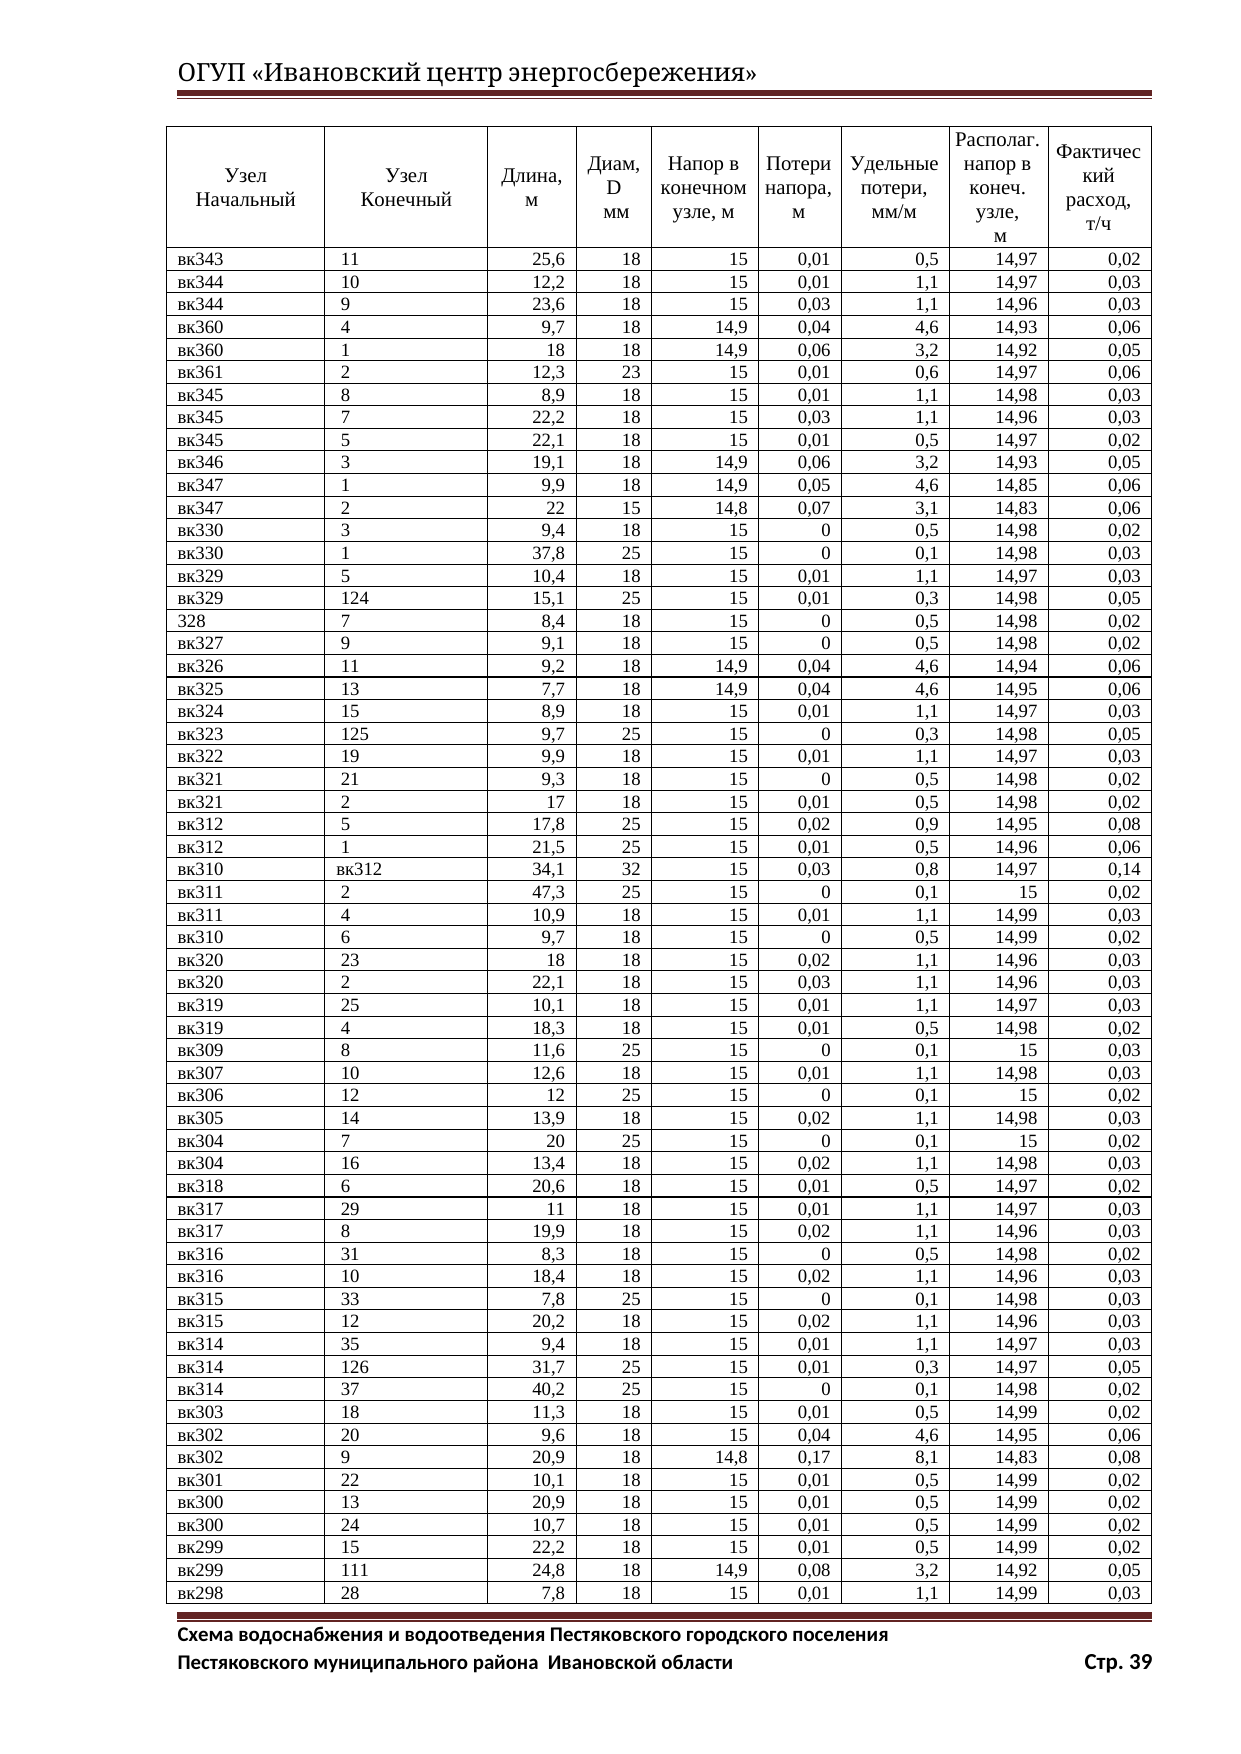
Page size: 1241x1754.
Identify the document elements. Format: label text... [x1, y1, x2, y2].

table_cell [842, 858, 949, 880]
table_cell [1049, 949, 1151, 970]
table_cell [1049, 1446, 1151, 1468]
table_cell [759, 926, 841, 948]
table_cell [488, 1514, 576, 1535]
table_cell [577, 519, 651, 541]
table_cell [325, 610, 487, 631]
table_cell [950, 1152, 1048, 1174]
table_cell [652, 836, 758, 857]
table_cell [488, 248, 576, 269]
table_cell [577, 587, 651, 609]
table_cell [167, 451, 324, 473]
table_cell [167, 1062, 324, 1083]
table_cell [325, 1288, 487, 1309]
table_header Диам, D мм [577, 127, 651, 247]
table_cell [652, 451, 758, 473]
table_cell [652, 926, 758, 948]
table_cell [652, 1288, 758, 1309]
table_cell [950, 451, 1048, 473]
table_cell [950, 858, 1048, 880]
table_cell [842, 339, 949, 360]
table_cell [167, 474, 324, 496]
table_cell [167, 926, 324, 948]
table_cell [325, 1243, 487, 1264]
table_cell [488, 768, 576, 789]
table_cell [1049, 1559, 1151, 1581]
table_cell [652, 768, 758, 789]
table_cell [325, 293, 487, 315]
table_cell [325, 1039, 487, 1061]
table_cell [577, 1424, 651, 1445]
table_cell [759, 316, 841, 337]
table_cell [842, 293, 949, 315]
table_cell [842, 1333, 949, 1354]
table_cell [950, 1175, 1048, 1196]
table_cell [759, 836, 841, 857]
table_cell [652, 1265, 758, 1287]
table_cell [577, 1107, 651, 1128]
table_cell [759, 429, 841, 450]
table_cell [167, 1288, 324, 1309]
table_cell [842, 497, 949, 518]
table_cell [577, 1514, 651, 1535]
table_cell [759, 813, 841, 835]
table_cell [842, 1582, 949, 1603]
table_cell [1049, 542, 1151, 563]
table_header Напор в конечном узле, м [652, 127, 758, 247]
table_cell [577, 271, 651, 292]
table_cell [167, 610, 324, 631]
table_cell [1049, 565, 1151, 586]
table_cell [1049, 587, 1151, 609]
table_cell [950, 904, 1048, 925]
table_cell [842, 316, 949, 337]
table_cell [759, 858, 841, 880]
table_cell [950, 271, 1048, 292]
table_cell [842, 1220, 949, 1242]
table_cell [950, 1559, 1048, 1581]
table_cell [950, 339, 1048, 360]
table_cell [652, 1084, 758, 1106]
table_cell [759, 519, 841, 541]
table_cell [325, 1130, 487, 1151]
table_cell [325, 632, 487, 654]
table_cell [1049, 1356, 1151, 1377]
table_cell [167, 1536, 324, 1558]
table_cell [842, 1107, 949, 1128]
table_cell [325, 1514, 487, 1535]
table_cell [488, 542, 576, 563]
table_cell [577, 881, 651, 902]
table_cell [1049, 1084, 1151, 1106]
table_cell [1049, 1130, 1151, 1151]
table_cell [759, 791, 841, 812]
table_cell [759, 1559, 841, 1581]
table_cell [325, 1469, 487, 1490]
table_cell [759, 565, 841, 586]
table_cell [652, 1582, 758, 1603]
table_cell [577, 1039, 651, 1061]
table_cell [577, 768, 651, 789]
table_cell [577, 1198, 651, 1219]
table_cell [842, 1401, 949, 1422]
table_header Длина, м [488, 127, 576, 247]
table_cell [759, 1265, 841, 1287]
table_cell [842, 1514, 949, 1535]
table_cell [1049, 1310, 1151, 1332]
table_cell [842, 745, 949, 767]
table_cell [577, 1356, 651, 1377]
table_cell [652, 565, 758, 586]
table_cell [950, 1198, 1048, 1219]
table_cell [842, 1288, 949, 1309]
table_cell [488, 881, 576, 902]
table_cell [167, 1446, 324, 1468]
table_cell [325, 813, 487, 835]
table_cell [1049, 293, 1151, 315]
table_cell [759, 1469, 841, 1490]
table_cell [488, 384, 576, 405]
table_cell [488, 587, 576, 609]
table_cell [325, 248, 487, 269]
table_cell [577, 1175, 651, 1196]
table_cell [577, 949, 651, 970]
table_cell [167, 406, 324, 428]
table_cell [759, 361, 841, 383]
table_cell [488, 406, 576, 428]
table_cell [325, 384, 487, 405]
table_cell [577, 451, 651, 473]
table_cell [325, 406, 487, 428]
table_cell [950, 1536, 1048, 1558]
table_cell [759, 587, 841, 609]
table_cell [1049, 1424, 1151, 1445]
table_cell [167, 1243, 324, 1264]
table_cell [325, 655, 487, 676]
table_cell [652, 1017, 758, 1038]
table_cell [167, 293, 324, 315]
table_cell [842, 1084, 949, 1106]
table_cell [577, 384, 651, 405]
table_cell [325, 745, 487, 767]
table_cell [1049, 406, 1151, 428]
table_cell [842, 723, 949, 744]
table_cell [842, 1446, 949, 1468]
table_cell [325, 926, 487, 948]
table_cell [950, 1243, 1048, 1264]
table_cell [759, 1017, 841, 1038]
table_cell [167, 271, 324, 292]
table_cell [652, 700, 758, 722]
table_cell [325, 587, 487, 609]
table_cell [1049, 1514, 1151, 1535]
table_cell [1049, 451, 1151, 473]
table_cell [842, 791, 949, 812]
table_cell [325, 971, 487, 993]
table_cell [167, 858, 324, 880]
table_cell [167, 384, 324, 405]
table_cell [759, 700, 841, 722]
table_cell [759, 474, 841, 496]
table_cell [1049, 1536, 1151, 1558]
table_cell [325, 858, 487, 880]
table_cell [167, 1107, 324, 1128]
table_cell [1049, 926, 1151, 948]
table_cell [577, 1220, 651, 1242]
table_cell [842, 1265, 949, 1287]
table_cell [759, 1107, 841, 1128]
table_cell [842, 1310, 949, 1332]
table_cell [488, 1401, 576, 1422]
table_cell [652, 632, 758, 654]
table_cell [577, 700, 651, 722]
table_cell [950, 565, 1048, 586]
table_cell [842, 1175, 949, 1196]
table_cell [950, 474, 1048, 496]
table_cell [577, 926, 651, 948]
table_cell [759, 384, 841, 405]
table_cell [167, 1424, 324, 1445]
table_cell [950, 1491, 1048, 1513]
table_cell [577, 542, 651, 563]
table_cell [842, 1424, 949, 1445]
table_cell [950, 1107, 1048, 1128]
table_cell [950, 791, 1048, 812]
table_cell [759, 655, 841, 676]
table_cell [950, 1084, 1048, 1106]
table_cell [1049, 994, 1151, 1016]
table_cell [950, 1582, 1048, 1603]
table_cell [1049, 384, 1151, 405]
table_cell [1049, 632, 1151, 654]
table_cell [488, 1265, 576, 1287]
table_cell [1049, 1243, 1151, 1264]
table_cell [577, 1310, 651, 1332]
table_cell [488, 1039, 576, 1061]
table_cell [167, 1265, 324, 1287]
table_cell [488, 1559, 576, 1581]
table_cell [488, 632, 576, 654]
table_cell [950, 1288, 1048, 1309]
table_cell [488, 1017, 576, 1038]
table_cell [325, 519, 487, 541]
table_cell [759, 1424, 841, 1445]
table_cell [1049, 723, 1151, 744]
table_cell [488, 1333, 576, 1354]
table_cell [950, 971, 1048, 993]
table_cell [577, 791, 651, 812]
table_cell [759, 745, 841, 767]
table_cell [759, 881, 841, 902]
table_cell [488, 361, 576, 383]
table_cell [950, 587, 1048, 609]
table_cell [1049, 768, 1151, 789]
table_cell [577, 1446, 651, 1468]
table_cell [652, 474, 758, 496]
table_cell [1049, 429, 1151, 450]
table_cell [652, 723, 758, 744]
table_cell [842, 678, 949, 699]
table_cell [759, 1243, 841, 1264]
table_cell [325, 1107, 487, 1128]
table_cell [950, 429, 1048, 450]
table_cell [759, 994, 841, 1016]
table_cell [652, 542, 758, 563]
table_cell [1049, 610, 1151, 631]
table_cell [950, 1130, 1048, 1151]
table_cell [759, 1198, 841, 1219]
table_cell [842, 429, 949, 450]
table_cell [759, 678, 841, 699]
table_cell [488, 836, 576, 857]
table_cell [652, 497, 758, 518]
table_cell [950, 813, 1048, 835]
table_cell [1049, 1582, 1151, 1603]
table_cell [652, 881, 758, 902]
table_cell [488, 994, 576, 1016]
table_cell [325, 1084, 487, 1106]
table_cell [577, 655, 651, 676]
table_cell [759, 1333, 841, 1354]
table_header Узел Начальный [167, 127, 324, 247]
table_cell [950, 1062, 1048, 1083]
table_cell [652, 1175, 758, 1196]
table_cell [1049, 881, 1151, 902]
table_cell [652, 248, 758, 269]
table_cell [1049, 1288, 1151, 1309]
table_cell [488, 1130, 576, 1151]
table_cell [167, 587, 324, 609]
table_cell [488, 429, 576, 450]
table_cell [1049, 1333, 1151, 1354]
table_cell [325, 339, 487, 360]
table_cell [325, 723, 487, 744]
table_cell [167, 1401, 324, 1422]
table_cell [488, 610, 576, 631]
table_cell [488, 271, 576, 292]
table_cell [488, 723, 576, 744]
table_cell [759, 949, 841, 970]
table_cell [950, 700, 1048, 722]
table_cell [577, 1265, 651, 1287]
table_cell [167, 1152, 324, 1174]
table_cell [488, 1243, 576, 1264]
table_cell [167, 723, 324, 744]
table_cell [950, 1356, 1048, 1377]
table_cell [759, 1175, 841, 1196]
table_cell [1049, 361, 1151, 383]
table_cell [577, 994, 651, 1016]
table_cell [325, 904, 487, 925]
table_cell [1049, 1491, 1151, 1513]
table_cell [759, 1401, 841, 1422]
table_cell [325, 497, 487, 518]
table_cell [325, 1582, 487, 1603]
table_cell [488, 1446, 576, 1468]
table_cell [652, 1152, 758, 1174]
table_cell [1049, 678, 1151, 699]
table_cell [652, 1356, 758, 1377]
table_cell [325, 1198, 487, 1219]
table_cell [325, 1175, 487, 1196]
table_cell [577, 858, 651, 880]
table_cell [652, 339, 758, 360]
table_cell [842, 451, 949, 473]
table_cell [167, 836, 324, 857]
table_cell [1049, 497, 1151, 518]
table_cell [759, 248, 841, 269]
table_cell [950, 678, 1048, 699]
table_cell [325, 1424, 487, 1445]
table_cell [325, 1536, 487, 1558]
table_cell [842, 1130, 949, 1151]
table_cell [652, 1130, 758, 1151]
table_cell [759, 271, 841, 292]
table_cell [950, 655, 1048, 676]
table_header Узел Конечный [325, 127, 487, 247]
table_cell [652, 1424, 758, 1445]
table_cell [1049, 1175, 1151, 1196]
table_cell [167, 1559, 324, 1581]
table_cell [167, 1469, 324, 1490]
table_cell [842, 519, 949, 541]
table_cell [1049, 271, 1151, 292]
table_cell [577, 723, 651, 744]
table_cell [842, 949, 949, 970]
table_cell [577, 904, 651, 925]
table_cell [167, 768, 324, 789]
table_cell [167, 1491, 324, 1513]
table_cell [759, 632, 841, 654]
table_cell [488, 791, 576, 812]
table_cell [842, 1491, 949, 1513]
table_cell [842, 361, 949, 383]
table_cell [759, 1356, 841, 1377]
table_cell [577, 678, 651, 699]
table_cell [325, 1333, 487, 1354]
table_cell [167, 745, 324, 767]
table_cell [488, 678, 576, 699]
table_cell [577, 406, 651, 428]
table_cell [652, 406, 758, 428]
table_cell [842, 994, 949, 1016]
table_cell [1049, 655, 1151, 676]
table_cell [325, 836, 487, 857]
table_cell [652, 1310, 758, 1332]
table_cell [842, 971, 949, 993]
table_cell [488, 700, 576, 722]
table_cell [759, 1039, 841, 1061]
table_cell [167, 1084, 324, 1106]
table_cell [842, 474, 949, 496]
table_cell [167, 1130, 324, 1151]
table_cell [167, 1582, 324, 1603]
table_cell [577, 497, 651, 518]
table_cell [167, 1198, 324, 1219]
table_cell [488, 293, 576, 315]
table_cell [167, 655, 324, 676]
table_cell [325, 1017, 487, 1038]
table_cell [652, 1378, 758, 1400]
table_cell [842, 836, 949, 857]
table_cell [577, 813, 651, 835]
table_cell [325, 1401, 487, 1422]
table_header Фактический расход, т/ч [1049, 127, 1151, 247]
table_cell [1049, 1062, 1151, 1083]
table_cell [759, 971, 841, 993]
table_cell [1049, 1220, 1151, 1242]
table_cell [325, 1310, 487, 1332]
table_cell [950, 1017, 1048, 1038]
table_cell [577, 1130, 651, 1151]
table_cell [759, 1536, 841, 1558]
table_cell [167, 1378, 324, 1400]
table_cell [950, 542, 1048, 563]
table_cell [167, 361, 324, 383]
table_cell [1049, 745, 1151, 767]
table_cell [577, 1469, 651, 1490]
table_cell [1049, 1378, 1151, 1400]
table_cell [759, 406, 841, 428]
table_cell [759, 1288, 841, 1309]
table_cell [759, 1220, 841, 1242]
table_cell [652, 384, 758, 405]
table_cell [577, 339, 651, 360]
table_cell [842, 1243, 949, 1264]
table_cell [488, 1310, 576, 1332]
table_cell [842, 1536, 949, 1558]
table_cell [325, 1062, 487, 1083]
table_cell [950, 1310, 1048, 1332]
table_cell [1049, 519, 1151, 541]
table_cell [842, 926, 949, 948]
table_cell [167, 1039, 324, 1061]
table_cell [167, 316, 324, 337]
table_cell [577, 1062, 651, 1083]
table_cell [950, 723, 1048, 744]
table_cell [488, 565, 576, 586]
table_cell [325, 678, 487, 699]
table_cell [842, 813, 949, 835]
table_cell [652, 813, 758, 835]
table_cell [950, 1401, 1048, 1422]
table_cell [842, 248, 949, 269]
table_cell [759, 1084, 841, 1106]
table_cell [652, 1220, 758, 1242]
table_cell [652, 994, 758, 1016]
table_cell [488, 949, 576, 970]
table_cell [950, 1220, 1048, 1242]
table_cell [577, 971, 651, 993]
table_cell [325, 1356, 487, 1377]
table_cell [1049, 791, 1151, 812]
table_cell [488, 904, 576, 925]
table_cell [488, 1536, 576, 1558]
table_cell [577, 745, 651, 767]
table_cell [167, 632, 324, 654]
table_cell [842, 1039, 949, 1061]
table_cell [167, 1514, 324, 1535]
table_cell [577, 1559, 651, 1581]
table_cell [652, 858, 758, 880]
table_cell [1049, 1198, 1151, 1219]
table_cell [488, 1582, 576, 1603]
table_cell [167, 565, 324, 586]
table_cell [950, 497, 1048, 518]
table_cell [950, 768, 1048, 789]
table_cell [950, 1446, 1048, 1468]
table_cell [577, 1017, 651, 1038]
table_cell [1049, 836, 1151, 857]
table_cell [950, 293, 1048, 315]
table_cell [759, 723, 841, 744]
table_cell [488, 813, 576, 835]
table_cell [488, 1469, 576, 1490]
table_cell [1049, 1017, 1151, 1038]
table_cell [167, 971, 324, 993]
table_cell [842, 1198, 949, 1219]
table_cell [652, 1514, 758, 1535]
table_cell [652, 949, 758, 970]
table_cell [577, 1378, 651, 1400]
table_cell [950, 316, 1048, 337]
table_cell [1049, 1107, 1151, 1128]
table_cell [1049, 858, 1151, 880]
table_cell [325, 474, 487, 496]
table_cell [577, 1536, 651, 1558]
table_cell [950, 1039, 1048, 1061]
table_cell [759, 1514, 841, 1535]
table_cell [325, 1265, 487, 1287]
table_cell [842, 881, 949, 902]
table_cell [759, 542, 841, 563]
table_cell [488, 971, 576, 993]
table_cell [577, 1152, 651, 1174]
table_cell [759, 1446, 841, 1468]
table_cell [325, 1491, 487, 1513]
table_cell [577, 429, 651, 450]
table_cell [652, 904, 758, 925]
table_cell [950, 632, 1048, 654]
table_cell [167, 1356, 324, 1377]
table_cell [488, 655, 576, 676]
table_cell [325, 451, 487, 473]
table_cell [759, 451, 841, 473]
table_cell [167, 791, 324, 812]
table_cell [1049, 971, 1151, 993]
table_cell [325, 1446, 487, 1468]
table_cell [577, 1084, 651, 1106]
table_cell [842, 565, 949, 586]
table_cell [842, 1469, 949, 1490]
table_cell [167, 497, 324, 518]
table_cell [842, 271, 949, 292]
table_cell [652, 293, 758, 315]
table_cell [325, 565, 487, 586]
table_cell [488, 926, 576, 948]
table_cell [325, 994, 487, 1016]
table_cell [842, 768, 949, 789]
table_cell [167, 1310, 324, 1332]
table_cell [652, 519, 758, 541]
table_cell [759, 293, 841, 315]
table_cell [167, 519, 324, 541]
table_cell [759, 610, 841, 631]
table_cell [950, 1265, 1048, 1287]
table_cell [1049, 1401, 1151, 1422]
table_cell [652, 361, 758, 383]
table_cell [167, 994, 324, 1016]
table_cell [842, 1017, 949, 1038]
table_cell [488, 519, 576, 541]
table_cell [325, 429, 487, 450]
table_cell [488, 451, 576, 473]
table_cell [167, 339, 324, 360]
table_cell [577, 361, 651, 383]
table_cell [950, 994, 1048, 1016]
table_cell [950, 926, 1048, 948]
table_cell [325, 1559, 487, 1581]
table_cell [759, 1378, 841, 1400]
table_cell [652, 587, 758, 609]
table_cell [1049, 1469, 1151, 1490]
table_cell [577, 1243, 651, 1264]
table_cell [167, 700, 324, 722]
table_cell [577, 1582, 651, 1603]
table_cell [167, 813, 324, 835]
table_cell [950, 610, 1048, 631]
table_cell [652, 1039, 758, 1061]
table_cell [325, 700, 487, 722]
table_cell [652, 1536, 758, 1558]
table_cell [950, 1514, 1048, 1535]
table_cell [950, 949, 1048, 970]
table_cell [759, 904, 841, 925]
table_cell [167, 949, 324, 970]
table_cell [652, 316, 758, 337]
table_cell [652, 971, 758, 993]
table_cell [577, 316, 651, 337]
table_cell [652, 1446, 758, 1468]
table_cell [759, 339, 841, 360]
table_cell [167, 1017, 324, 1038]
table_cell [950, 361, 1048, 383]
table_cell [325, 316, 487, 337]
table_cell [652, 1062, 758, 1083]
table_header Потери напора, м [759, 127, 841, 247]
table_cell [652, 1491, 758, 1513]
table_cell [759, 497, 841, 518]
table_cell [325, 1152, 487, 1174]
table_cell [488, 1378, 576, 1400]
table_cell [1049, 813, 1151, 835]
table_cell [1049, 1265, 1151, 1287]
table_header Удельные потери, мм/м [842, 127, 949, 247]
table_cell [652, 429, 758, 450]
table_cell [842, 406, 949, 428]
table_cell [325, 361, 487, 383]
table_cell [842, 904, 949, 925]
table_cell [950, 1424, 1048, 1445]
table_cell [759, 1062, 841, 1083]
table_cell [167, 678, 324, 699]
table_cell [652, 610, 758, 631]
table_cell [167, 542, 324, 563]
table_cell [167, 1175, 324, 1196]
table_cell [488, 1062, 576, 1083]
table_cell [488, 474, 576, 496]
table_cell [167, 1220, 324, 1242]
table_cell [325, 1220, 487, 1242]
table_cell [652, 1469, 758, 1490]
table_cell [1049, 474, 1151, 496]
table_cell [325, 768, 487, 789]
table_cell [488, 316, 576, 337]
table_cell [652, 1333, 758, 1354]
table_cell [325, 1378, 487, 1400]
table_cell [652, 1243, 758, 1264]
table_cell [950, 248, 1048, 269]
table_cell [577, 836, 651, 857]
table_header Располаг. напор в конеч. узле, м [950, 127, 1048, 247]
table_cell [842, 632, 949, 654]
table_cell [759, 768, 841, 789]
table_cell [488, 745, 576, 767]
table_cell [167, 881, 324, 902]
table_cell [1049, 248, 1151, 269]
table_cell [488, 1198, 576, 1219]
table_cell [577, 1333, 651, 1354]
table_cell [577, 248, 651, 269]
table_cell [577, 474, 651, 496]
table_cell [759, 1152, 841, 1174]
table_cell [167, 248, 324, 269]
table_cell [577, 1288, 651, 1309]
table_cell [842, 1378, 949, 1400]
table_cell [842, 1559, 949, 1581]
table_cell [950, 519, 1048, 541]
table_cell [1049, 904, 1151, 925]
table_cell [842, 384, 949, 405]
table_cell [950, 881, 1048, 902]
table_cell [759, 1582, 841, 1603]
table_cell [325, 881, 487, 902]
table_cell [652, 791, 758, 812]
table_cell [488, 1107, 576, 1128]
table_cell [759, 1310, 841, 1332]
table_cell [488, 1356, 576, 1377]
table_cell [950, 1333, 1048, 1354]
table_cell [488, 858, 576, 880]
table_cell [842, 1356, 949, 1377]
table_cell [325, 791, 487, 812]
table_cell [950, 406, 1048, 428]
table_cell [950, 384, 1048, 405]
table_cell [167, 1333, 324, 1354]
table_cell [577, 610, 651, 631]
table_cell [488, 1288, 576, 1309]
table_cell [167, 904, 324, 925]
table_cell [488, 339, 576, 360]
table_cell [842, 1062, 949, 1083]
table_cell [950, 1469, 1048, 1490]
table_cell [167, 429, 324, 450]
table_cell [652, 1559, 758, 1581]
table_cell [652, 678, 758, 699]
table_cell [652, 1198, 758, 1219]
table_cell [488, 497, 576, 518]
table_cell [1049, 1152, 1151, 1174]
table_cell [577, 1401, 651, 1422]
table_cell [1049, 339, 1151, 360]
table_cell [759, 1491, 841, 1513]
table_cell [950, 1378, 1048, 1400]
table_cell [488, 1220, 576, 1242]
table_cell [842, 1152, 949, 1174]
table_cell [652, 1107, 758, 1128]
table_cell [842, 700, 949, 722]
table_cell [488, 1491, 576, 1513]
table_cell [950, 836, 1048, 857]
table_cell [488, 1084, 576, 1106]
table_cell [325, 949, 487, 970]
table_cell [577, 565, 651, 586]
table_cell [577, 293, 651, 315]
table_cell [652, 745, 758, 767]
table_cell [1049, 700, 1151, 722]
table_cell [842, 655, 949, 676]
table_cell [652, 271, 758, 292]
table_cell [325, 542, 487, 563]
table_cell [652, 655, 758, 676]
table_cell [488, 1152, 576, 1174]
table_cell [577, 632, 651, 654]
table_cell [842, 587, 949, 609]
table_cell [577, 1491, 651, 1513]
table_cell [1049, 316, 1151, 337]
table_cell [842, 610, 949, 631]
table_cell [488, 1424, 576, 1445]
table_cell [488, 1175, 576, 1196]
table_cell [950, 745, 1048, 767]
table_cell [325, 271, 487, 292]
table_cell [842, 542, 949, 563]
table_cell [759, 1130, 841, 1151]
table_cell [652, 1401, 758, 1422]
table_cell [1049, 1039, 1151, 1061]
